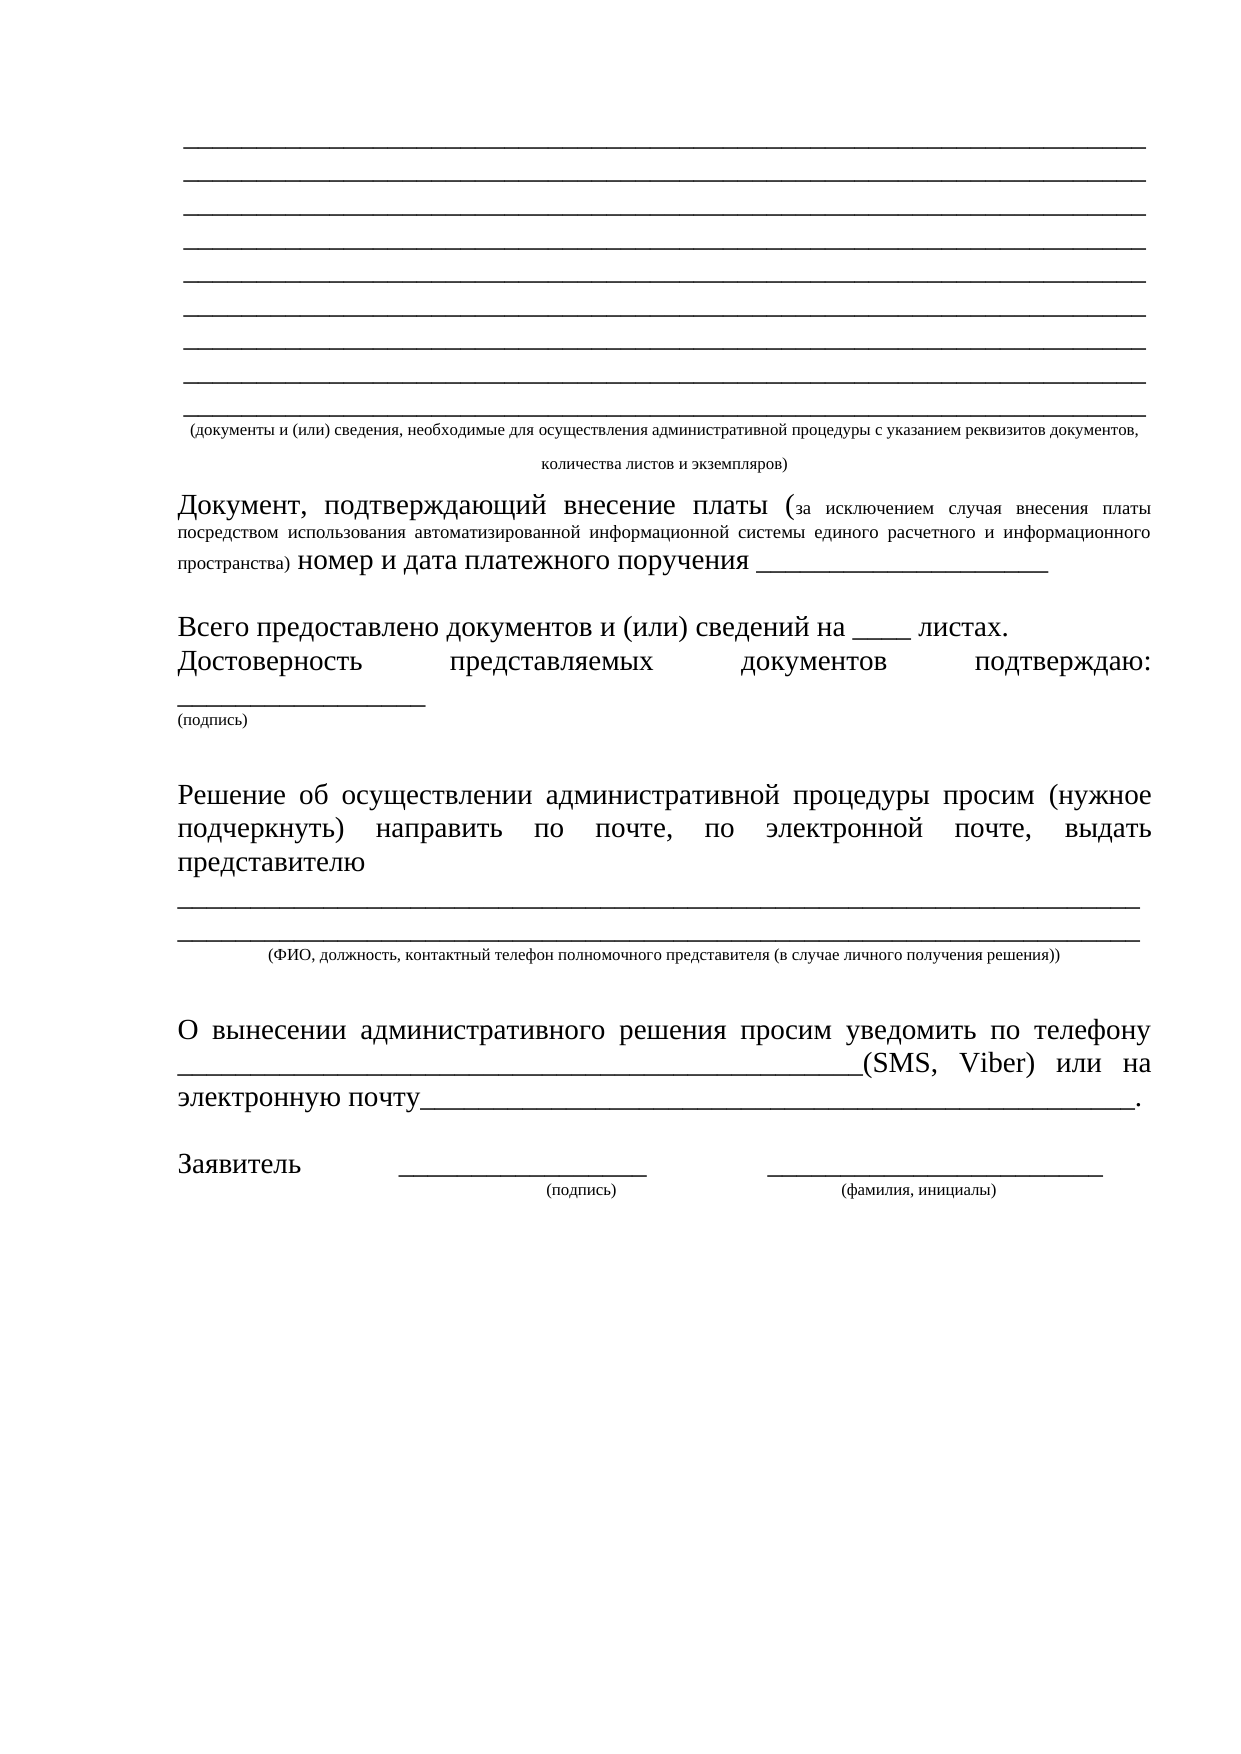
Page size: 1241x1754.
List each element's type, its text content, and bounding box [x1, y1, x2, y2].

text ____________________________________________________________________________________________________________________________________ [177, 878, 1152, 945]
text Заявитель _________________ _______________________ [177, 1146, 1152, 1179]
text Всего предоставлено документов и (или) сведений на ____ листах. [177, 609, 1152, 643]
text (ФИО, должность, контактный телефон полномочного представителя (в случае личного получения решения)) [177, 945, 1152, 978]
text Достоверность представляемых документов подтверждаю: _________________ [177, 643, 1152, 710]
text (подпись) (фамилия, инициалы) [177, 1179, 1152, 1213]
text О вынесении административного решения просим уведомить по телефону _______________________________________________(SMS, Viber) или на электронную почту_________________________________________________. [177, 1012, 1152, 1112]
text Документ, подтверждающий внесение платы (за исключением случая внесения платы посредством использования автоматизированной информационной системы единого расчетного и информационного пространства) номер и дата платежного поручения ____________________ [177, 487, 1152, 576]
text (подпись) [177, 710, 1152, 743]
text __________________________________________________________________________________________________________________________________________________________________________________________________________________________________________________________________________________________________________________________________________________________________________________________________________________________________________________________________________________________________________________________________________________________________________________________________________________ (документы и (или) сведения, необходимые для осуществления административной процедуры с указанием реквизитов документов, количества листов и экземпляров) [177, 118, 1152, 487]
text Решение об осуществлении административной процедуры просим (нужное подчеркнуть) направить по почте, по электронной почте, выдать представителю [177, 777, 1152, 878]
